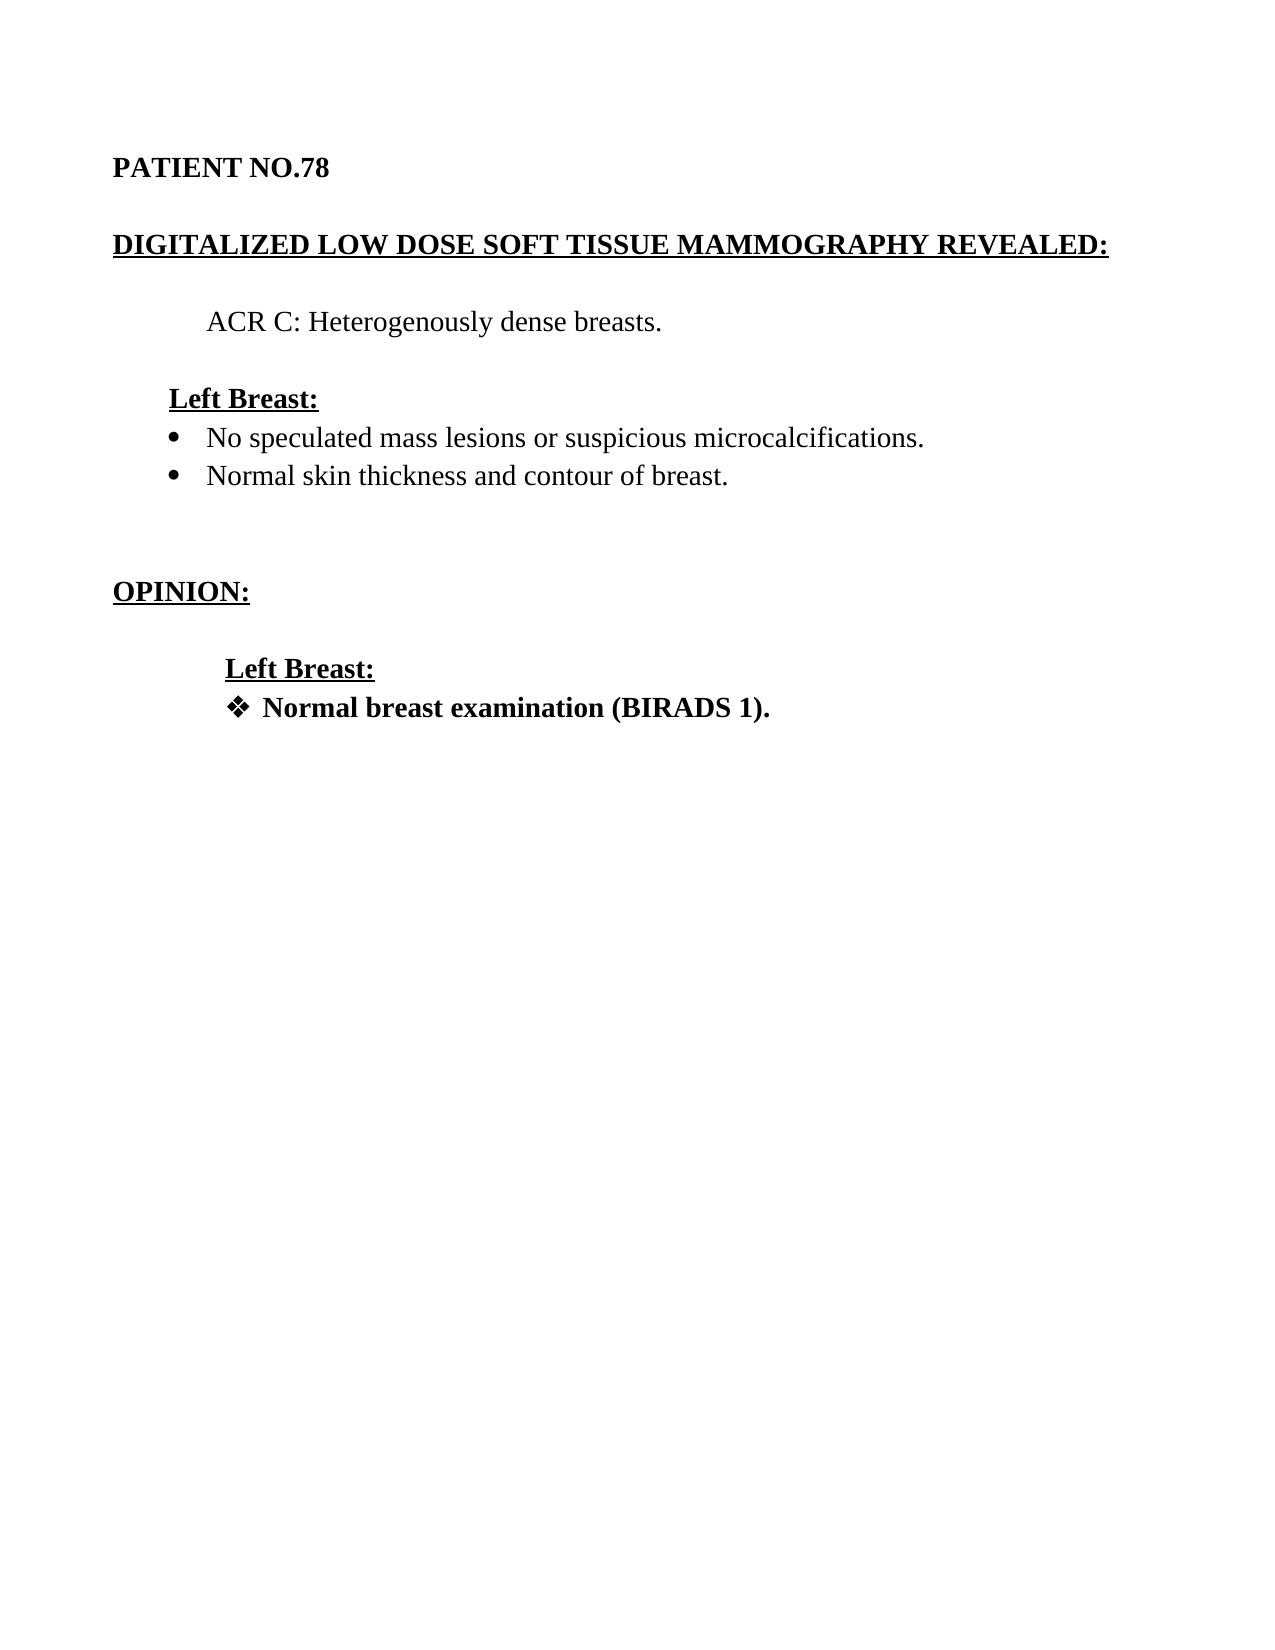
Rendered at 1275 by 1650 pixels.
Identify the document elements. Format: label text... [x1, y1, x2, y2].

text OPINION: [112, 574, 1122, 608]
text Left Breast: [169, 381, 1122, 415]
list No speculated mass lesions or suspicious microcalcifications. [169, 420, 1122, 453]
list Normal skin thickness and contour of breast. [169, 458, 1122, 492]
text DIGITALIZED LOW DOSE SOFT TISSUE MAMMOGRAPHY REVEALED: [112, 227, 1122, 261]
text PATIENT NO.78 [112, 150, 1122, 183]
list Normal breast examination (BIRADS 1). [225, 690, 1122, 723]
text ACR C: Heterogenously dense breasts. [206, 304, 1122, 338]
text Left Breast: [150, 651, 1122, 685]
